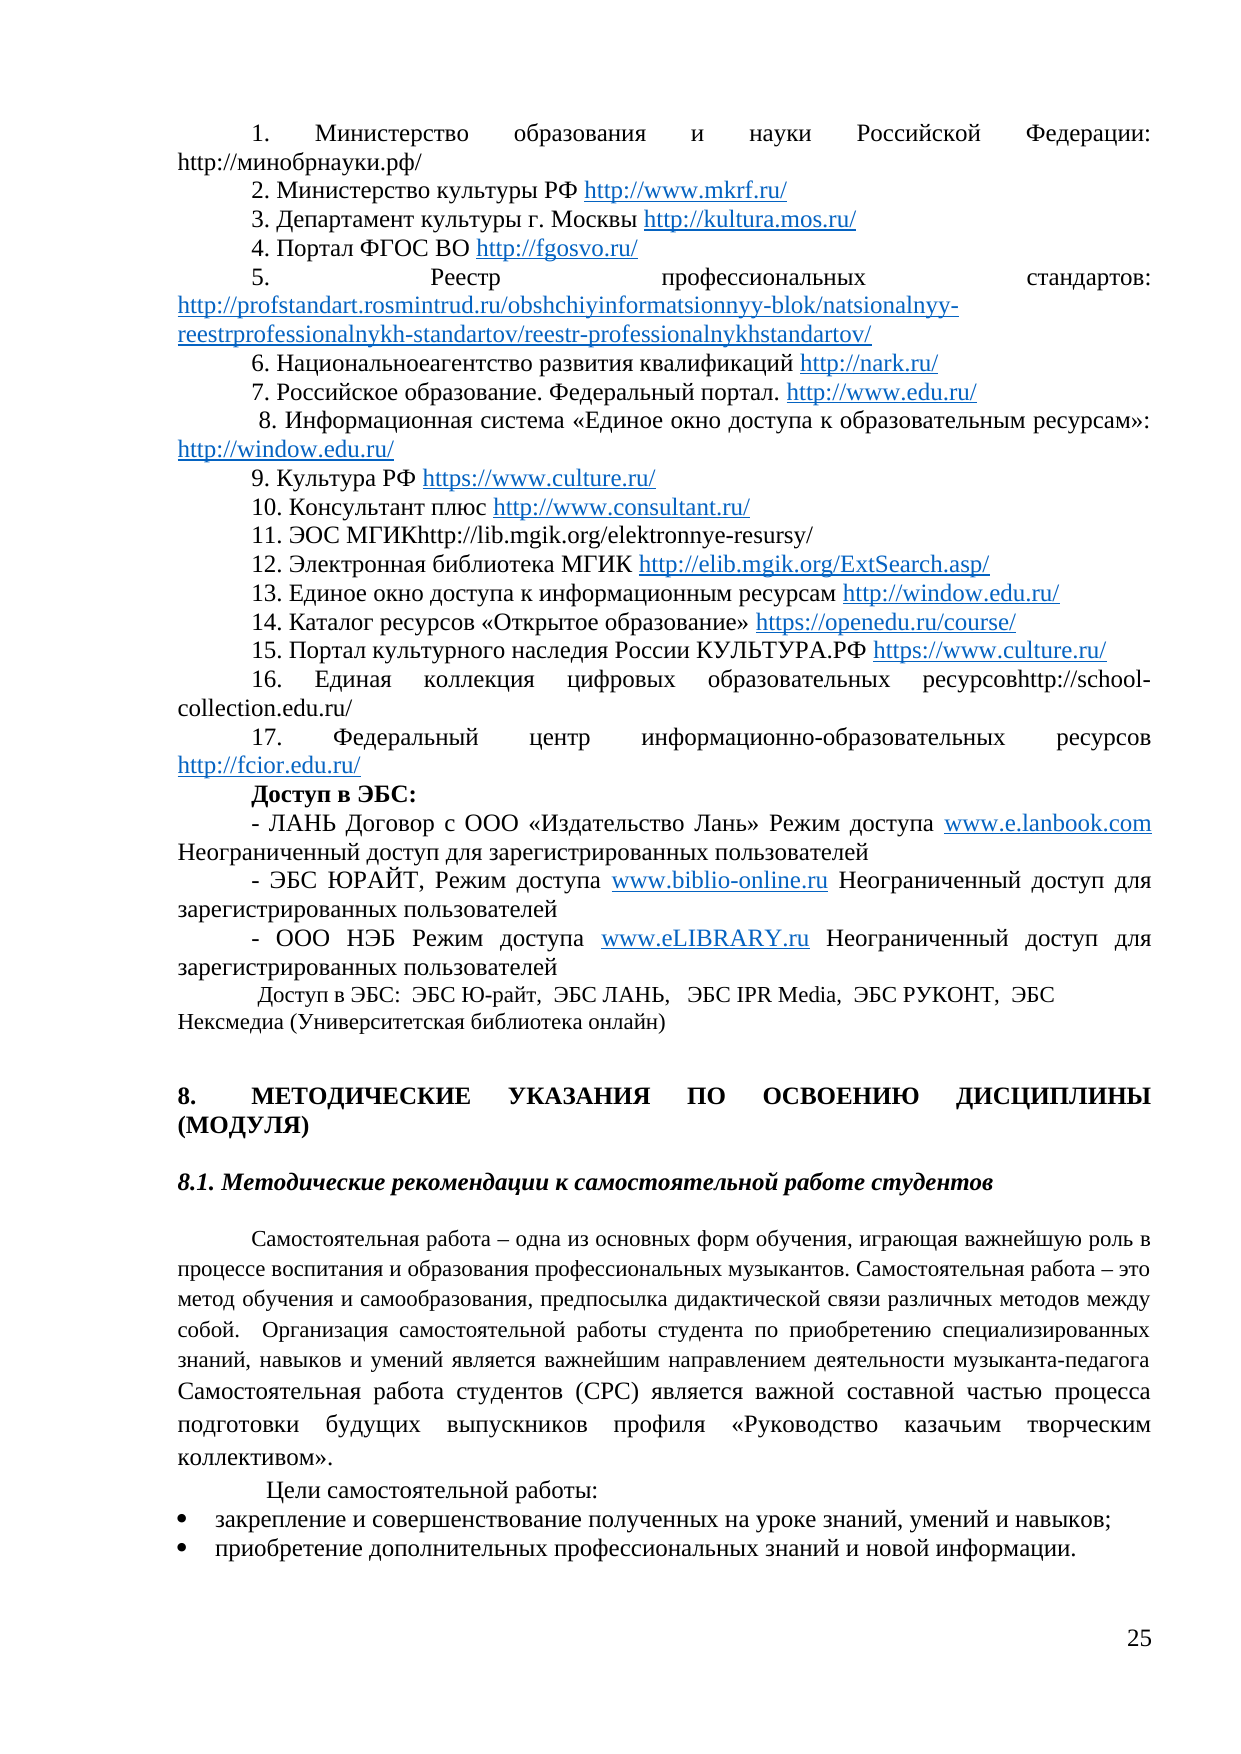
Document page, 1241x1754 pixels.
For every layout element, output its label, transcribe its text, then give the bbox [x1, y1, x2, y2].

text 5. Реестр профессиональных стандартов: http://profstandart.rosmintrud.ru/obshchiyinformatsionnyy-blok/natsionalnyy-reestrprofessionalnykh-standartov/reestr-professionalnykhstandartov/ [177, 262, 1152, 348]
text 17. Федеральный центр информационно-образовательных ресурсов http://fcior.edu.ru/ [177, 722, 1152, 779]
text 2. Министерство культуры РФ http://www.mkrf.ru/ [177, 176, 1152, 204]
text 15. Портал культурного наследия России КУЛЬТУРА.РФ https://www.culture.ru/ [177, 636, 1152, 664]
text Доступ в ЭБС: ЭБС Ю-райт, ЭБС ЛАНЬ, ЭБС IPR Media, ЭБС РУКОНТ, ЭБС Нексмедиа (Университетская библиотека онлайн) [177, 981, 1152, 1034]
text - ООО НЭБ Режим доступа www.eLIBRARY.ru Неограниченный доступ для зарегистрированных пользователей [177, 923, 1152, 981]
text 8. МЕТОДИЧЕСКИЕ УКАЗАНИЯ ПО ОСВОЕНИЮ ДИСЦИПЛИНЫ (МОДУЛЯ) [177, 1081, 1152, 1139]
list закрепление и совершенствование полученных на уроке знаний, умений и навыков; [177, 1504, 1152, 1533]
text 9. Культура РФ https://www.culture.ru/ [177, 463, 1152, 492]
text 12. Электронная библиотека МГИК http://elib.mgik.org/ExtSearch.asp/ [177, 549, 1152, 578]
list приобретение дополнительных профессиональных знаний и новой информации. [177, 1533, 1152, 1562]
text 4. Портал ФГОС ВО http://fgosvo.ru/ [177, 233, 1152, 262]
text 11. ЭОС МГИКhttp://lib.mgik.org/elektronnye-resursy/ [177, 521, 1152, 549]
text 14. Каталог ресурсов «Открытое образование» https://openedu.ru/course/ [177, 607, 1152, 636]
text 6. Национальноеагентство развития квалификаций http://nark.ru/ [177, 348, 1152, 377]
text Самостоятельная работа – одна из основных форм обучения, играющая важнейшую роль в процессе воспитания и образования профессиональных музыкантов. Самостоятельная работа – это метод обучения и самообразования, предпосылка дидактической связи различных методов между собой. Организация самостоятельной работы студента по приобретению специализированных знаний, навыков и умений является важнейшим направлением деятельности музыканта-педагога Самостоятельная работа студентов (СРС) является важной составной частью процесса подготовки будущих выпускников профиля «Руководство казачьим творческим коллективом». [177, 1225, 1152, 1471]
text Доступ в ЭБС: [177, 779, 1152, 808]
text - ЭБС ЮРАЙТ, Режим доступа www.biblio-online.ru Неограниченный доступ для зарегистрированных пользователей [177, 866, 1152, 923]
text - ЛАНЬ Договор с ООО «Издательство Лань» Режим доступа www.e.lanbook.com Неограниченный доступ для зарегистрированных пользователей [177, 808, 1152, 866]
text Цели самостоятельной работы: [177, 1476, 1152, 1504]
text 10. Консультант плюс http://www.consultant.ru/ [177, 492, 1152, 521]
text 3. Департамент культуры г. Москвы http://kultura.mos.ru/ [177, 204, 1152, 233]
text 8.1. Методические рекомендации к самостоятельной работе студентов [177, 1167, 1152, 1196]
text 7. Российское образование. Федеральный портал. http://www.edu.ru/ [177, 377, 1152, 406]
text 16. Единая коллекция цифровых образовательных ресурсовhttp://school-collection.edu.ru/ [177, 664, 1152, 722]
text 13. Единое окно доступа к информационным ресурсам http://window.edu.ru/ [177, 578, 1152, 607]
text 8. Информационная система «Единое окно доступа к образовательным ресурсам»: http://window.edu.ru/ [177, 406, 1152, 463]
text 1. Министерство образования и науки Российской Федерации: http://минобрнауки.рф/ [177, 118, 1152, 176]
